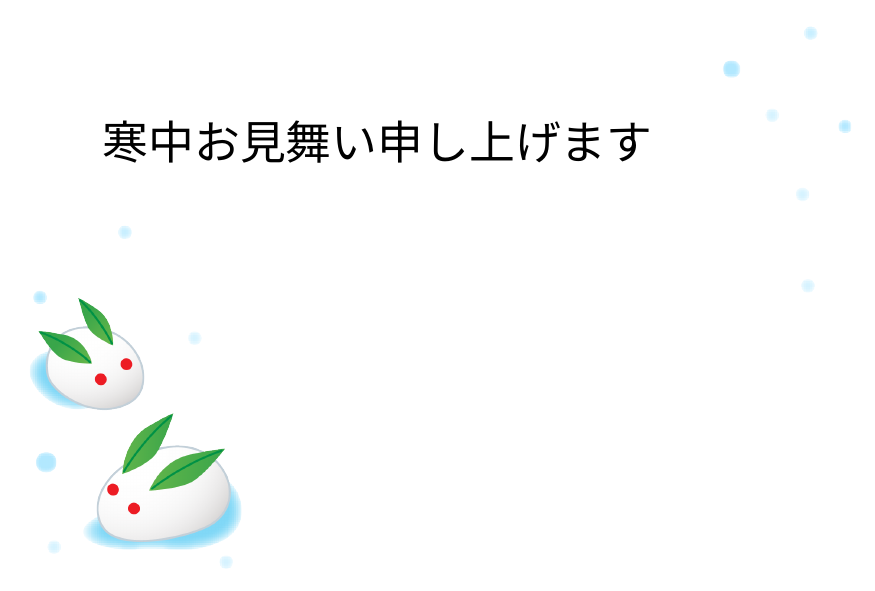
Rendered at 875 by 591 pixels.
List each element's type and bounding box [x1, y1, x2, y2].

picture [29, 26, 852, 569]
